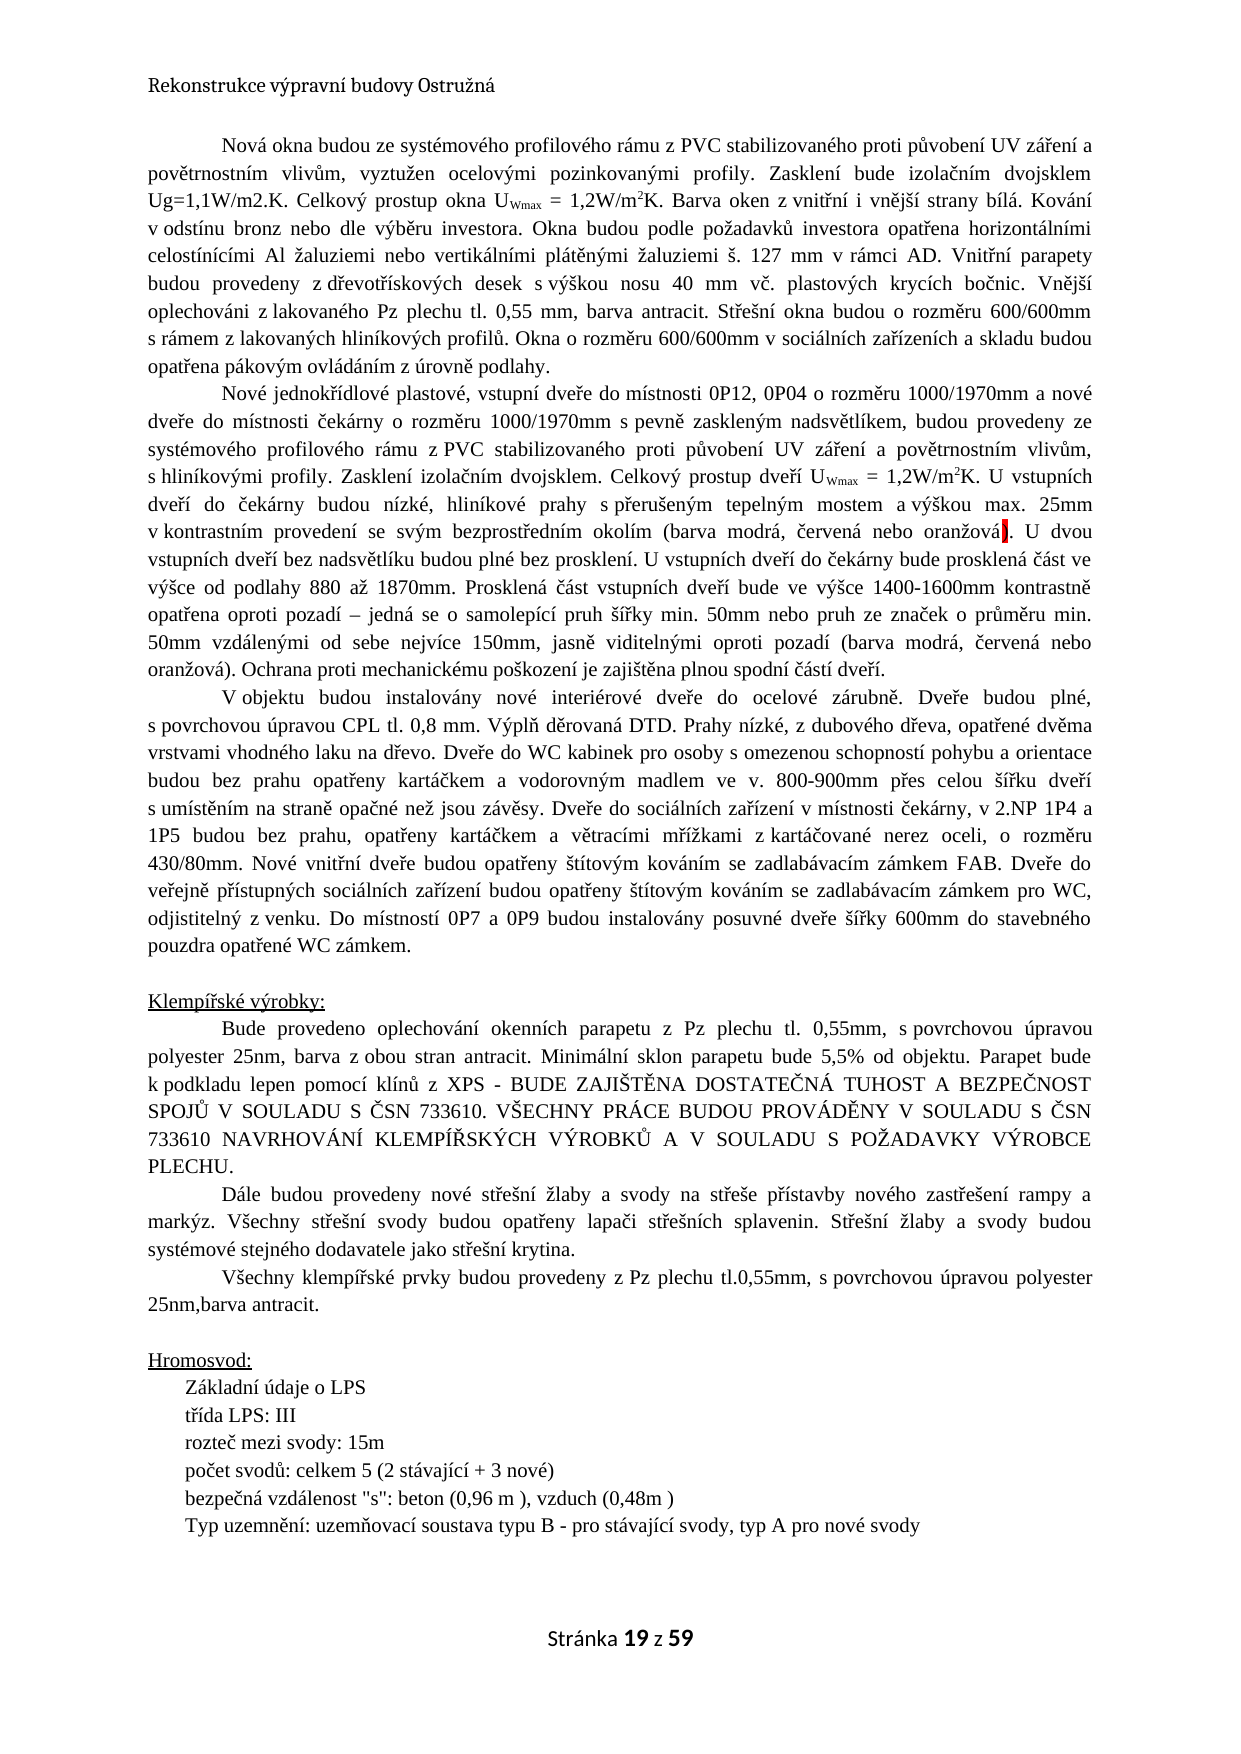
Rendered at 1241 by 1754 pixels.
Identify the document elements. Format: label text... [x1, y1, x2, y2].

text třída LPS: III [185, 1403, 1093, 1427]
text Klempířské výrobky: [148, 989, 1093, 1013]
text rozteč mezi svody: 15m [185, 1430, 1093, 1454]
text Všechny klempířské prvky budou provedeny z Pz plechu tl.0,55mm, s povrchovou úpravou polyester 25nm,barva antracit. [148, 1265, 1093, 1316]
text Dále budou provedeny nové střešní žlaby a svody na střeše přístavby nového zastřešení rampy a markýz. Všechny střešní svody budou opatřeny lapači střešních splavenin. Střešní žlaby a svody budou systémové stejného dodavatele jako střešní krytina. [148, 1182, 1093, 1261]
text Hromosvod: [148, 1347, 1093, 1372]
text Nová okna budou ze systémového profilového rámu z PVC stabilizovaného proti půvobení UV záření a povětrnostním vlivům, vyztužen ocelovými pozinkovanými profily. Zasklení bude izolačním dvojsklem Ug=1,1W/m2.K. Celkový prostup okna UWmax = 1,2W/m2K. Barva oken z vnitřní i vnější strany bílá. Kování v odstínu bronz nebo dle výběru investora. Okna budou podle požadavků investora opatřena horizontálními celostínícími Al žaluziemi nebo vertikálními plátěnými žaluziemi š. 127 mm v rámci AD. Vnitřní parapety budou provedeny z dřevotřískových desek s výškou nosu 40 mm vč. plastových krycích bočnic. Vnější oplechováni z lakovaného Pz plechu tl. 0,55 mm, barva antracit. Střešní okna budou o rozměru 600/600mm s rámem z lakovaných hliníkových profilů. Okna o rozměru 600/600mm v sociálních zařízeních a skladu budou opatřena pákovým ovládáním z úrovně podlahy. [148, 133, 1093, 378]
text počet svodů: celkem 5 (2 stávající + 3 nové) [185, 1458, 1093, 1482]
text Nové jednokřídlové plastové, vstupní dveře do místnosti 0P12, 0P04 o rozměru 1000/1970mm a nové dveře do místnosti čekárny o rozměru 1000/1970mm s pevně zaskleným nadsvětlíkem, budou provedeny ze systémového profilového rámu z PVC stabilizovaného proti půvobení UV záření a povětrnostním vlivům, s hliníkovými profily. Zasklení izolačním dvojsklem. Celkový prostup dveří UWmax = 1,2W/m2K. U vstupních dveří do čekárny budou nízké, hliníkové prahy s přerušeným tepelným mostem a výškou max. 25mm v kontrastním provedení se svým bezprostředním okolím (barva modrá, červená nebo oranžová). U dvou vstupních dveří bez nadsvětlíku budou plné bez prosklení. U vstupních dveří do čekárny bude prosklená část ve výšce od podlahy 880 až 1870mm. Prosklená část vstupních dveří bude ve výšce 1400-1600mm kontrastně opatřena oproti pozadí – jedná se o samolepící pruh šířky min. 50mm nebo pruh ze značek o průměru min. 50mm vzdálenými od sebe nejvíce 150mm, jasně viditelnými oproti pozadí (barva modrá, červená nebo oranžová). Ochrana proti mechanickému poškození je zajištěna plnou spodní částí dveří. [148, 381, 1093, 681]
text V objektu budou instalovány nové interiérové dveře do ocelové zárubně. Dveře budou plné, s povrchovou úpravou CPL tl. 0,8 mm. Výplň děrovaná DTD. Prahy nízké, z dubového dřeva, opatřené dvěma vrstvami vhodného laku na dřevo. Dveře do WC kabinek pro osoby s omezenou schopností pohybu a orientace budou bez prahu opatřeny kartáčkem a vodorovným madlem ve v. 800-900mm přes celou šířku dveří s umístěním na straně opačné než jsou závěsy. Dveře do sociálních zařízení v místnosti čekárny, v 2.NP 1P4 a 1P5 budou bez prahu, opatřeny kartáčkem a větracími mřížkami z kartáčované nerez oceli, o rozměru 430/80mm. Nové vnitřní dveře budou opatřeny štítovým kováním se zadlabávacím zámkem FAB. Dveře do veřejně přístupných sociálních zařízení budou opatřeny štítovým kováním se zadlabávacím zámkem pro WC, odjistitelný z venku. Do místností 0P7 a 0P9 budou instalovány posuvné dveře šířky 600mm do stavebného pouzdra opatřené WC zámkem. [148, 685, 1093, 957]
text Bude provedeno oplechování okenních parapetu z Pz plechu tl. 0,55mm, s povrchovou úpravou polyester 25nm, barva z obou stran antracit. Minimální sklon parapetu bude 5,5% od objektu. Parapet bude k podkladu lepen pomocí klínů z XPS - BUDE ZAJIŠTĚNA DOSTATEČNÁ TUHOST A BEZPEČNOST SPOJŮ V SOULADU S ČSN 733610. VŠECHNY PRÁCE BUDOU PROVÁDĚNY V SOULADU S ČSN 733610 NAVRHOVÁNÍ KLEMPÍŘSKÝCH VÝROBKŮ A V SOULADU S POŽADAVKY VÝROBCE PLECHU. [148, 1016, 1093, 1178]
text bezpečná vzdálenost "s": beton (0,96 m ), vzduch (0,48m ) [185, 1486, 1093, 1509]
text Základní údaje o LPS [185, 1375, 1093, 1399]
text Typ uzemnění: uzemňovací soustava typu B - pro stávající svody, typ A pro nové svody [185, 1513, 1093, 1537]
